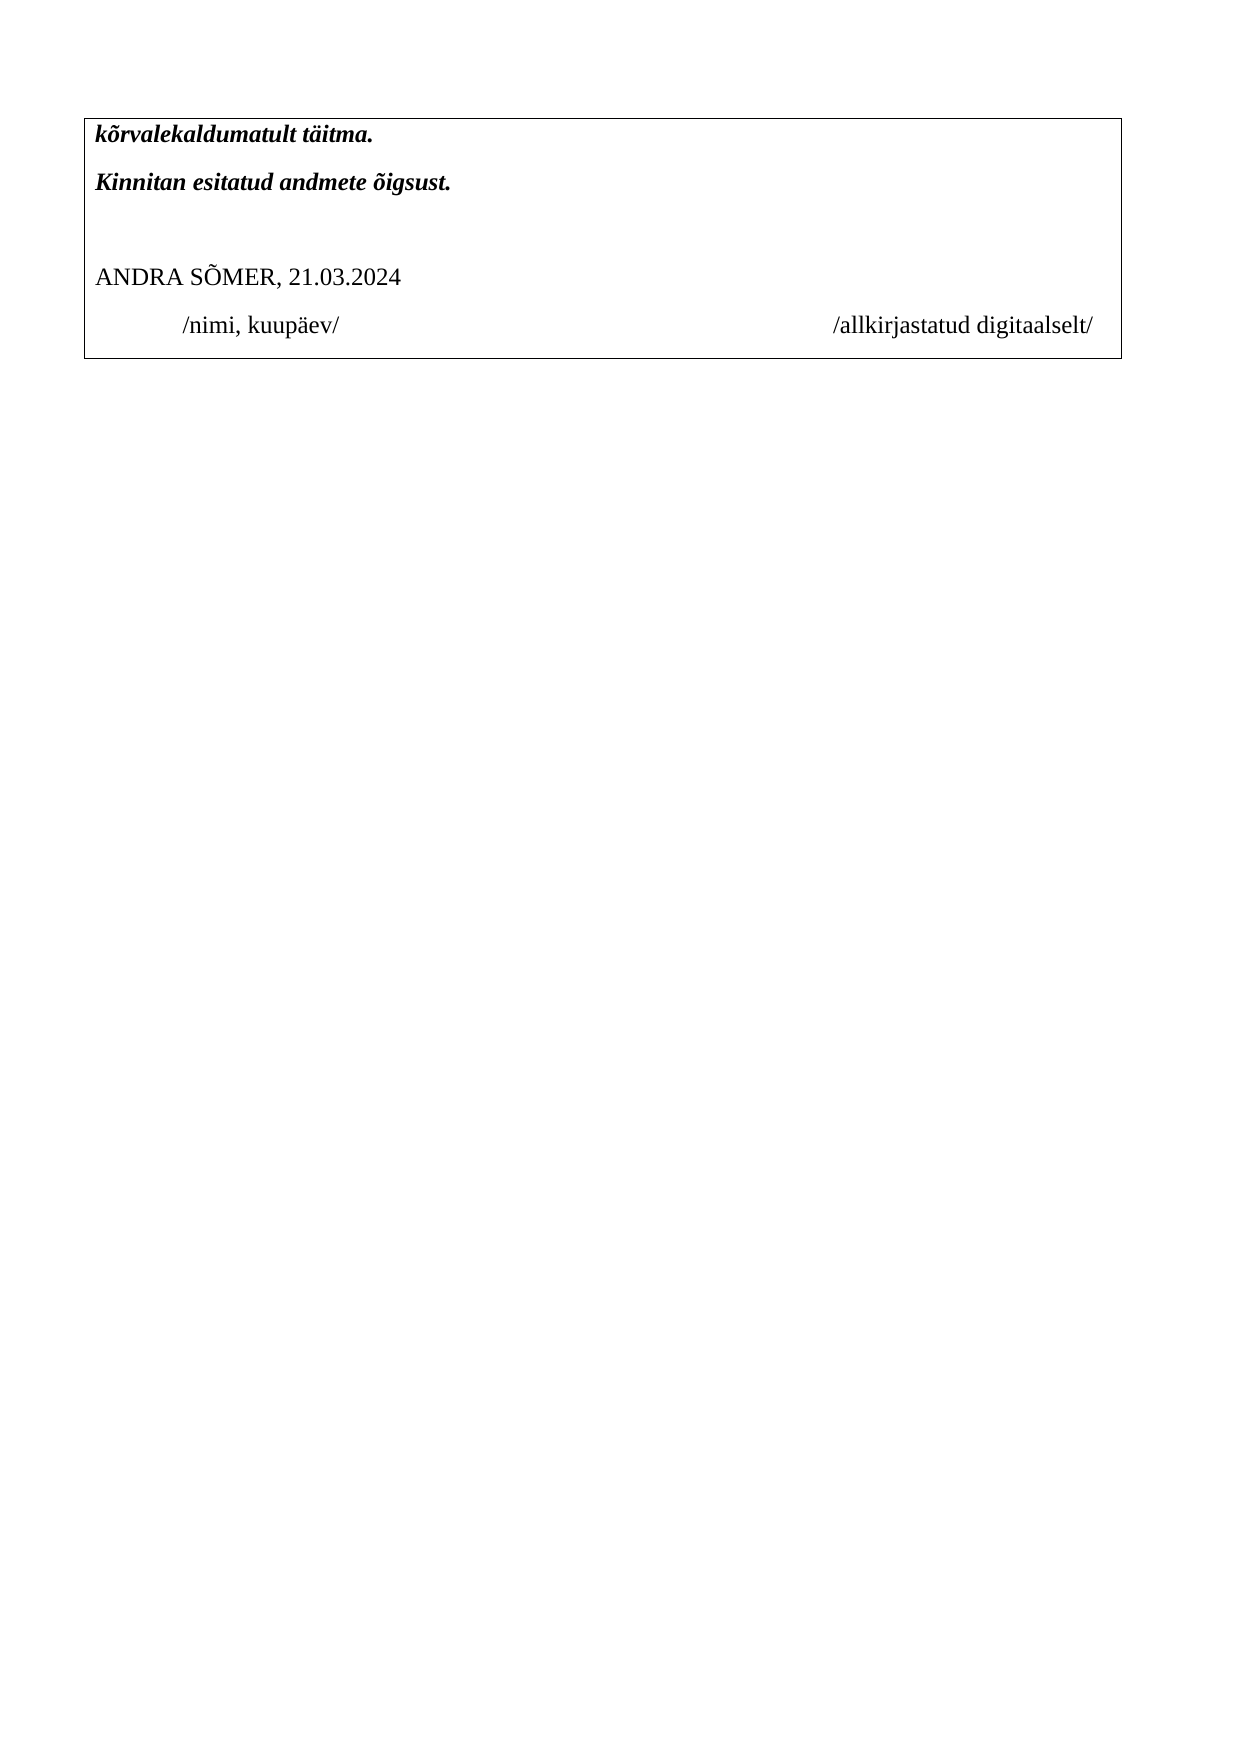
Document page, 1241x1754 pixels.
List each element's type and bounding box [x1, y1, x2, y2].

table_cell [85, 119, 1121, 358]
